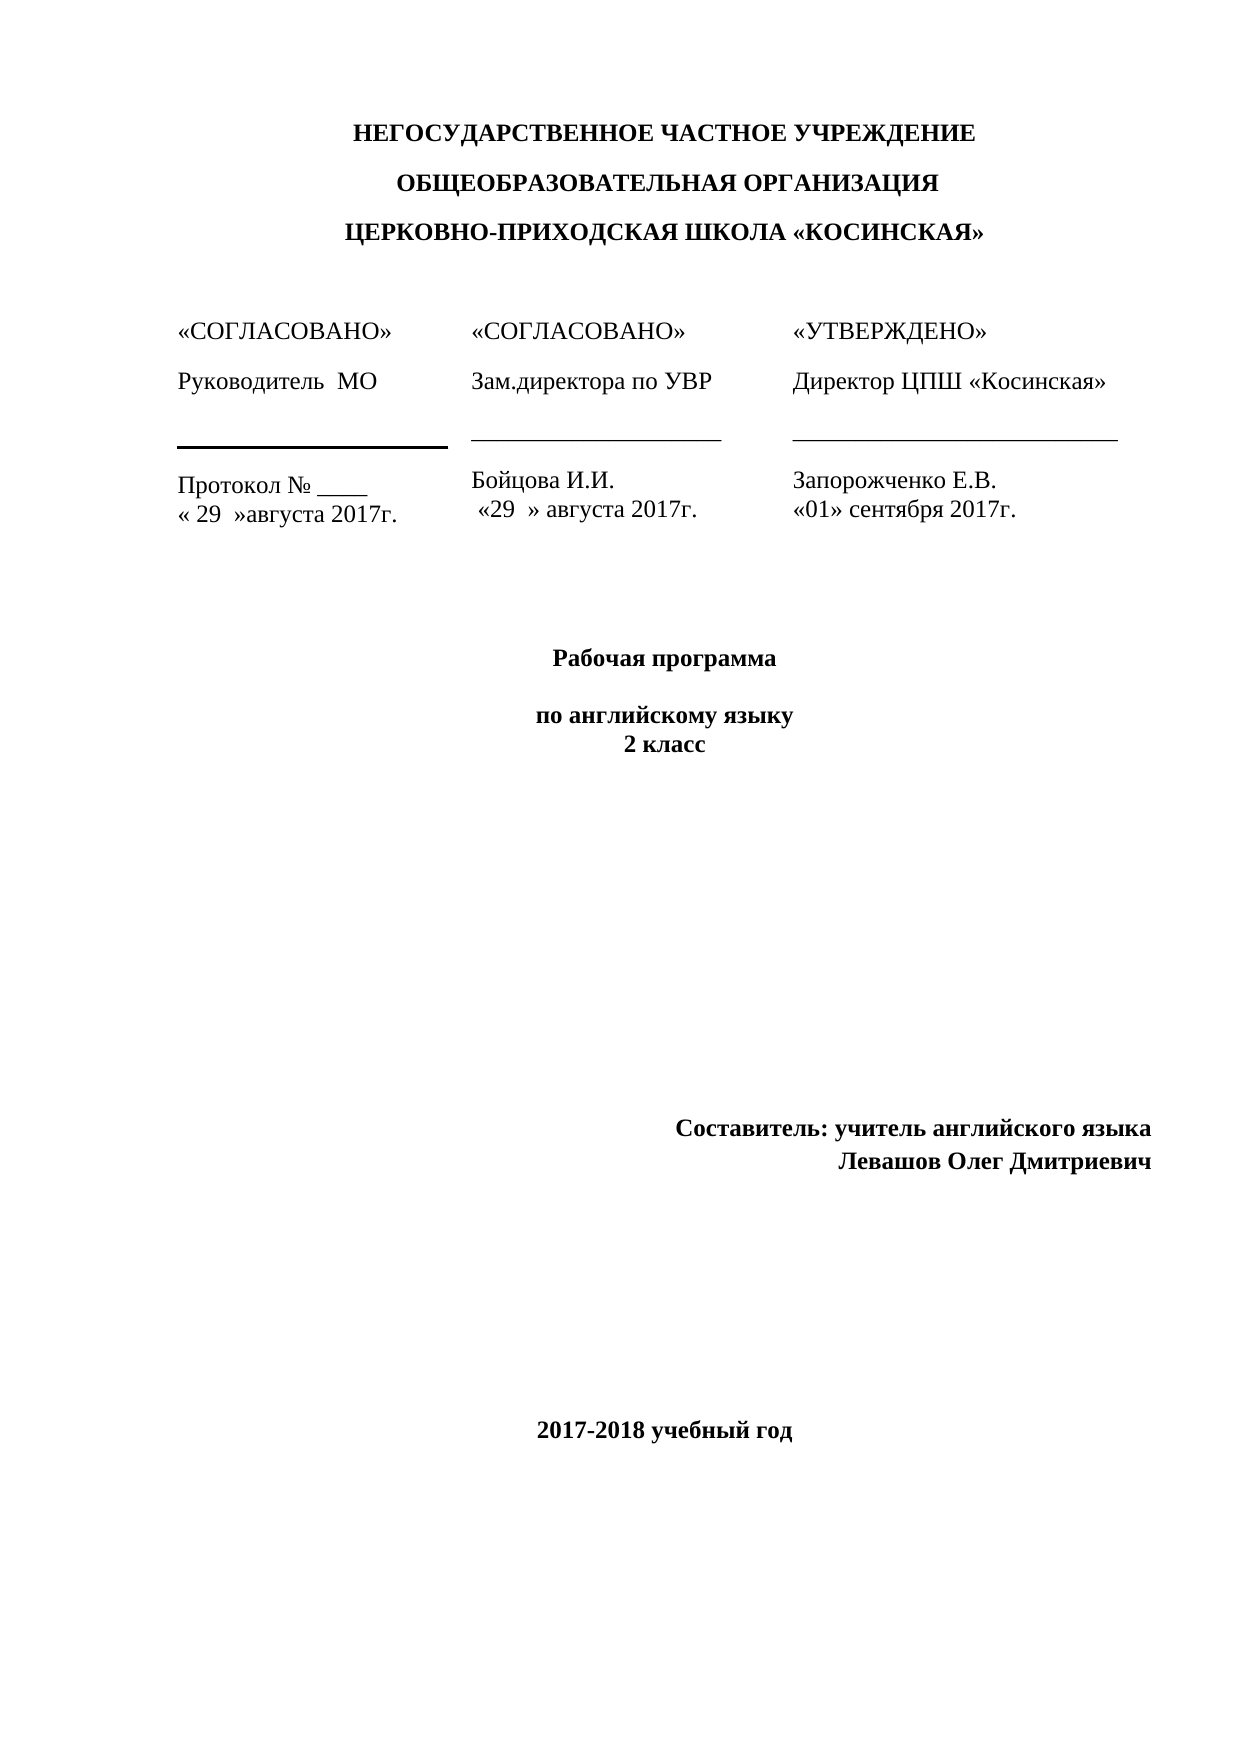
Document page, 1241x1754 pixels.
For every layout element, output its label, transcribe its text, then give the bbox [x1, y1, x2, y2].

table_header «СОГЛАСОВАНО» Зам.директора по УВР ____________________ Бойцова И.И. «29 » августа 2017г. [460, 316, 781, 543]
text Рабочая программа [177, 643, 1152, 671]
text Составитель: учитель английского языка Левашов Олег Дмитриевич [591, 1113, 1152, 1175]
text ОБЩЕОБРАЗОВАТЕЛЬНАЯ ОРГАНИЗАЦИЯ [177, 168, 1152, 196]
text НЕГОСУДАРСТВЕННОЕ ЧАСТНОЕ УЧРЕЖДЕНИЕ [177, 118, 1152, 147]
text по английскому языку [177, 700, 1152, 729]
text 2 класс [177, 729, 1152, 758]
text ЦЕРКОВНО-ПРИХОДСКАЯ ШКОЛА «КОСИНСКАЯ» [177, 217, 1152, 246]
table_header «УТВЕРЖДЕНО» Директор ЦПШ «Косинская» __________________________ Запорожченко Е.В. «01» сентября 2017г. [781, 316, 1163, 543]
table_header «СОГЛАСОВАНО» Руководитель МО Протокол № ____ « 29 »августа 2017г. [166, 316, 460, 543]
text 2017-2018 учебный год [177, 1416, 1152, 1444]
